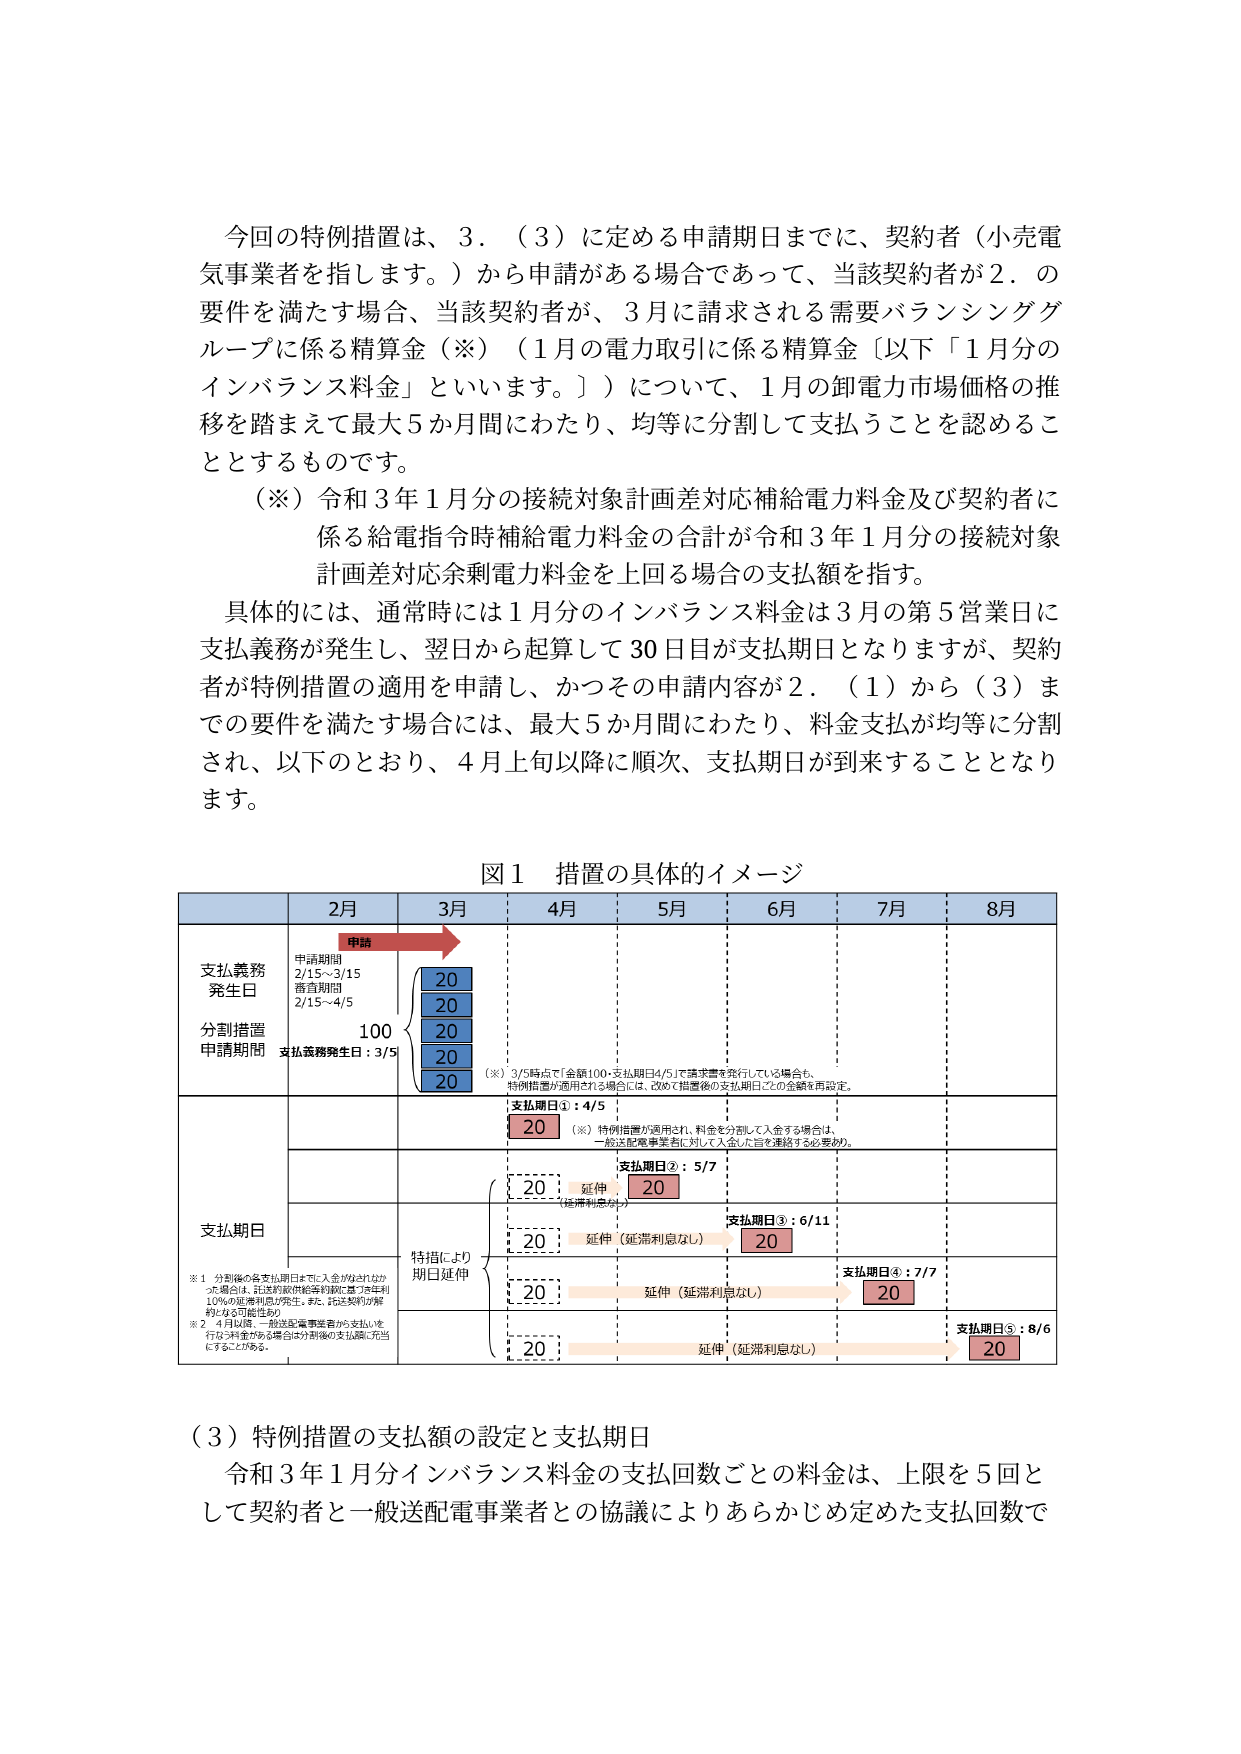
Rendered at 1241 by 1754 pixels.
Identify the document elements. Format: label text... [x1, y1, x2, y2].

picture [177, 891, 1064, 1371]
text 具体的には、通常時には１月分のインバランス料金は３月の第５営業日に支払義務が発生し、翌日から起算して30日目が支払期日となりますが、契約者が特例措置の適用を申請し、かつその申請内容が２．（１）から（３）までの要件を満たす場合には、最大５か月間にわたり、料金支払が均等に分割され、以下のとおり、４月上旬以降に順次、支払期日が到来することとなります。 [199, 592, 1063, 817]
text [199, 1454, 1063, 1529]
text （※）令和３年１月分の接続対象計画差対応補給電力料金及び契約者に係る給電指令時補給電力料金の合計が令和３年１月分の接続対象計画差対応余剰電力料金を上回る場合の支払額を指す。 [241, 479, 1063, 592]
text 図１ 措置の具体的イメージ [199, 854, 1063, 891]
text （３）特例措置の支払額の設定と支払期日 [177, 1417, 1063, 1454]
text 今回の特例措置は、３．（３）に定める申請期日までに、契約者（小売電気事業者を指します。）から申請がある場合であって、当該契約者が２．の要件を満たす場合、当該契約者が、３月に請求される需要バランシンググループに係る精算金（※）（１月の電力取引に係る精算金〔以下「１月分のインバランス料金」といいます。〕）について、１月の卸電力市場価格の推移を踏まえて最大５か月間にわたり、均等に分割して支払うことを認めることとするものです。 [199, 217, 1063, 479]
